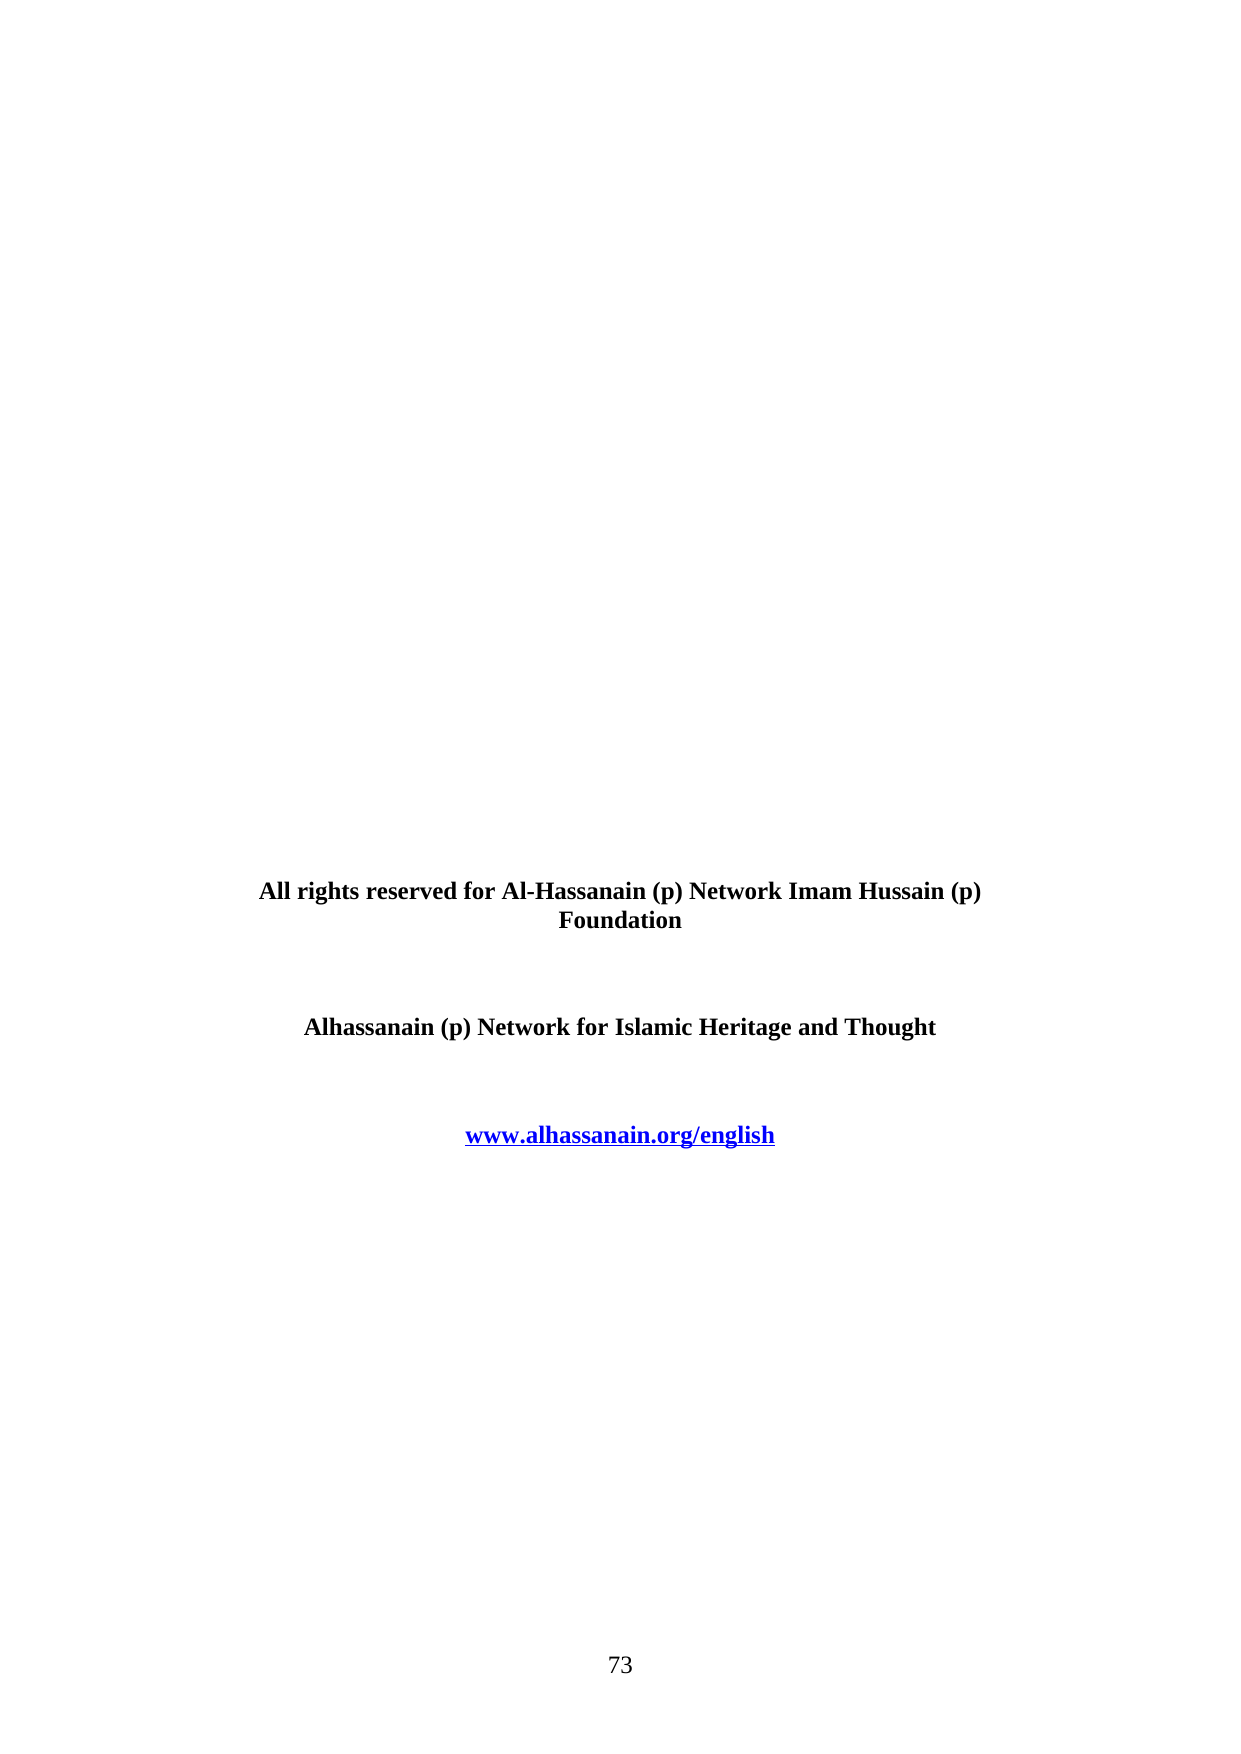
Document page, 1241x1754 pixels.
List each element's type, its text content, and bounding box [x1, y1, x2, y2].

text All rights reserved for Al-Hassanain (p) Network Imam Hussain (p) Foundation [236, 876, 1004, 933]
text Alhassanain (p) Network for Islamic Heritage and Thought [236, 1012, 1004, 1041]
text www.alhassanain.org/english [236, 1120, 1004, 1148]
